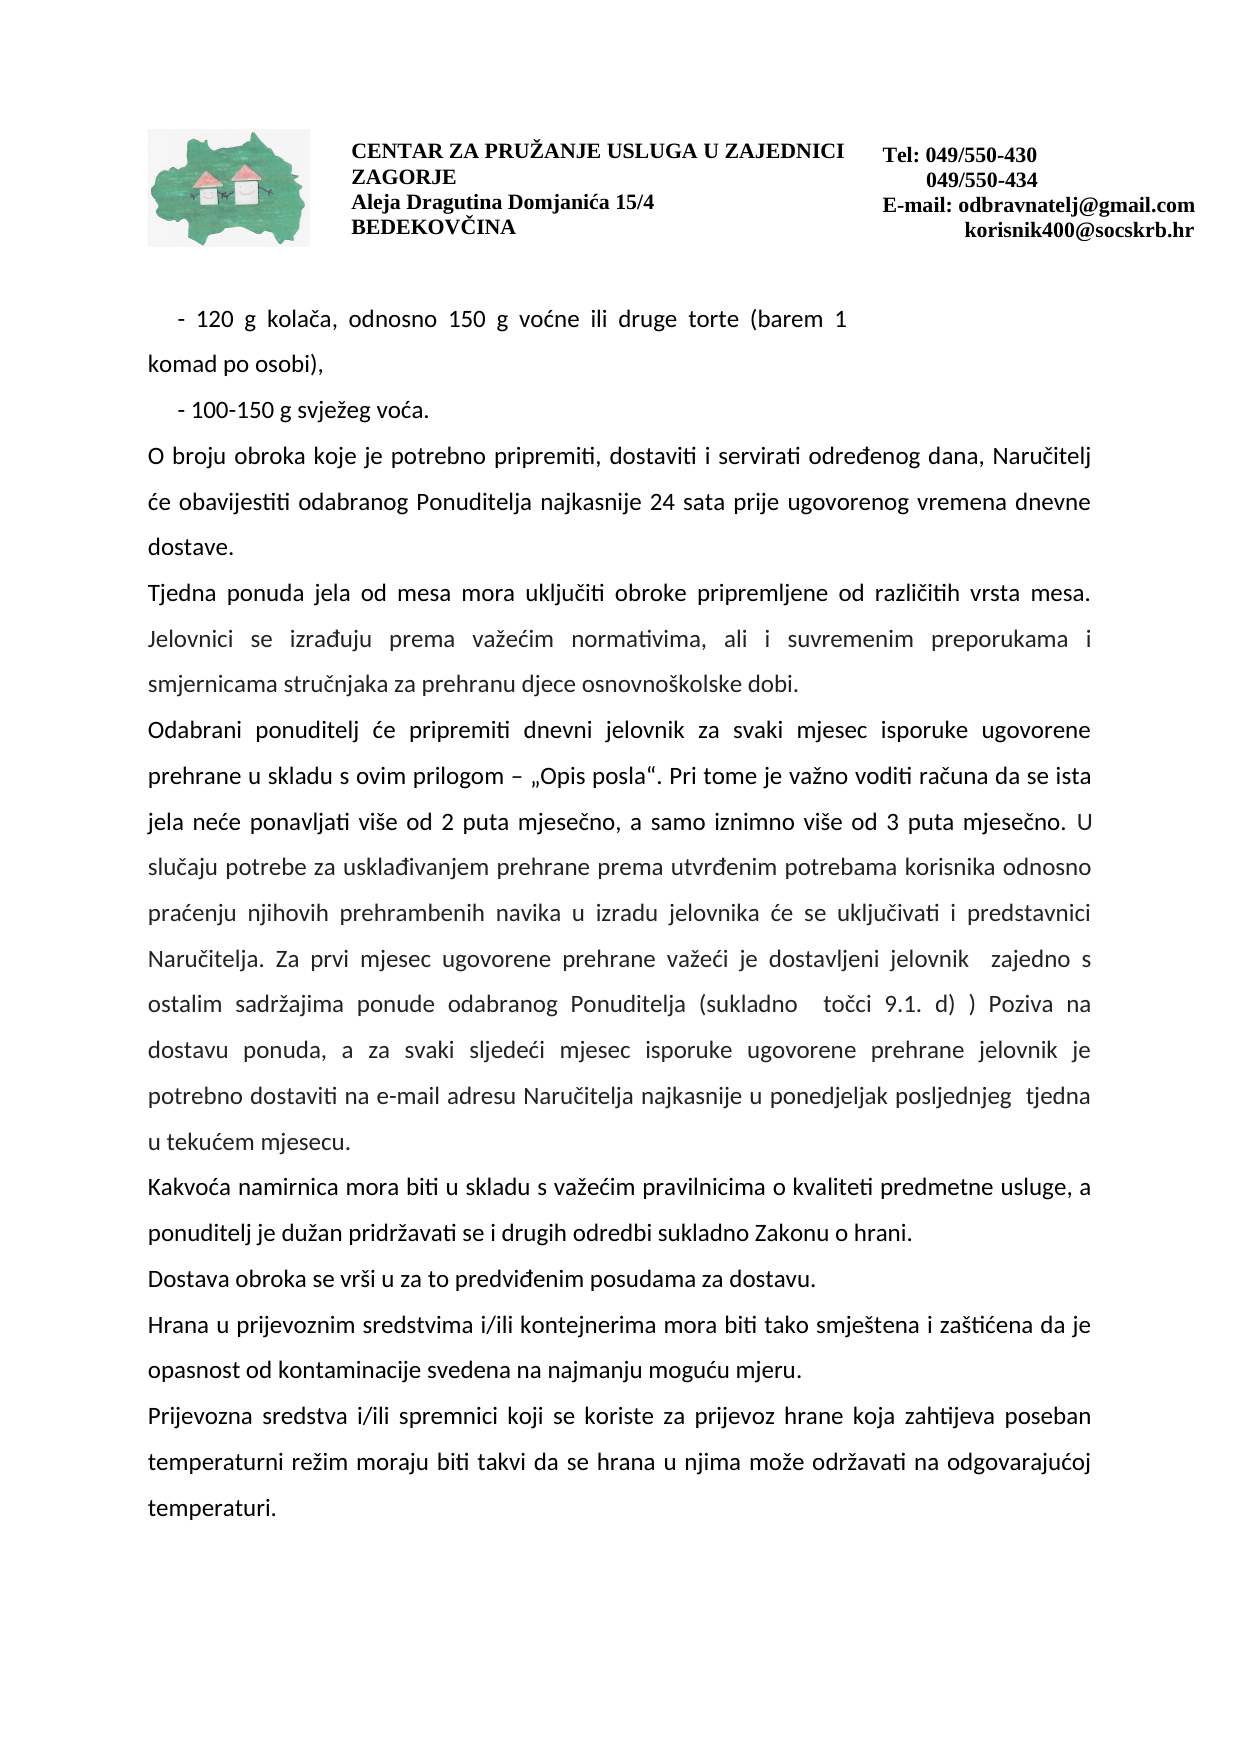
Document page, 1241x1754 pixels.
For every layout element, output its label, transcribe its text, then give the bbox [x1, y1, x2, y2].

text O broju obroka koje je potrebno pripremiti, dostaviti i servirati određenog dana, Naručitelj će obavijestiti odabranog Ponuditelja najkasnije 24 sata prije ugovorenog vremena dnevne dostave. [148, 440, 1093, 562]
text Hrana u prijevoznim sredstvima i/ili kontejnerima mora biti tako smještena i zaštićena da je opasnost od kontaminacije svedena na najmanju moguću mjeru. [148, 1309, 1093, 1385]
text - 120 g kolača, odnosno 150 g voćne ili druge torte (barem 1 komad po osobi), [148, 303, 1093, 379]
text Dostava obroka se vrši u za to predviđenim posudama za dostavu. [148, 1263, 1093, 1293]
text Tjedna ponuda jela od mesa mora uključiti obroke pripremljene od različitih vrsta mesa. Jelovnici se izrađuju prema važećim normativima, ali i suvremenim preporukama i smjernicama stručnjaka za prehranu djece osnovnoškolske dobi. [148, 577, 1093, 699]
text - 100-150 g svježeg voća. [148, 394, 1093, 425]
text Kakvoća namirnica mora biti u skladu s važećim pravilnicima o kvaliteti predmetne usluge, a ponuditelj je dužan pridržavati se i drugih odredbi sukladno Zakonu o hrani. [148, 1172, 1093, 1248]
text Odabrani ponuditelj će pripremiti dnevni jelovnik za svaki mjesec isporuke ugovorene prehrane u skladu s ovim prilogom – „Opis posla“. Pri tome je važno voditi računa da se ista jela neće ponavljati više od 2 puta mjesečno, a samo iznimno više od 3 puta mjesečno. U slučaju potrebe za usklađivanjem prehrane prema utvrđenim potrebama korisnika odnosno praćenju njihovih prehrambenih navika u izradu jelovnika će se uključivati i predstavnici Naručitelja. Za prvi mjesec ugovorene prehrane važeći je dostavljeni jelovnik zajedno s ostalim sadržajima ponude odabranog Ponuditelja (sukladno točci 9.1. d) ) Poziva na dostavu ponuda, a za svaki sljedeći mjesec isporuke ugovorene prehrane jelovnik je potrebno dostaviti na e-mail adresu Naručitelja najkasnije u ponedjeljak posljednjeg tjedna u tekućem mjesecu. [148, 714, 1093, 1156]
picture [147, 129, 311, 247]
text Prijevozna sredstva i/ili spremnici koji se koriste za prijevoz hrane koja zahtijeva poseban temperaturni režim moraju biti takvi da se hrana u njima može održavati na odgovarajućoj temperaturi. [148, 1400, 1093, 1522]
